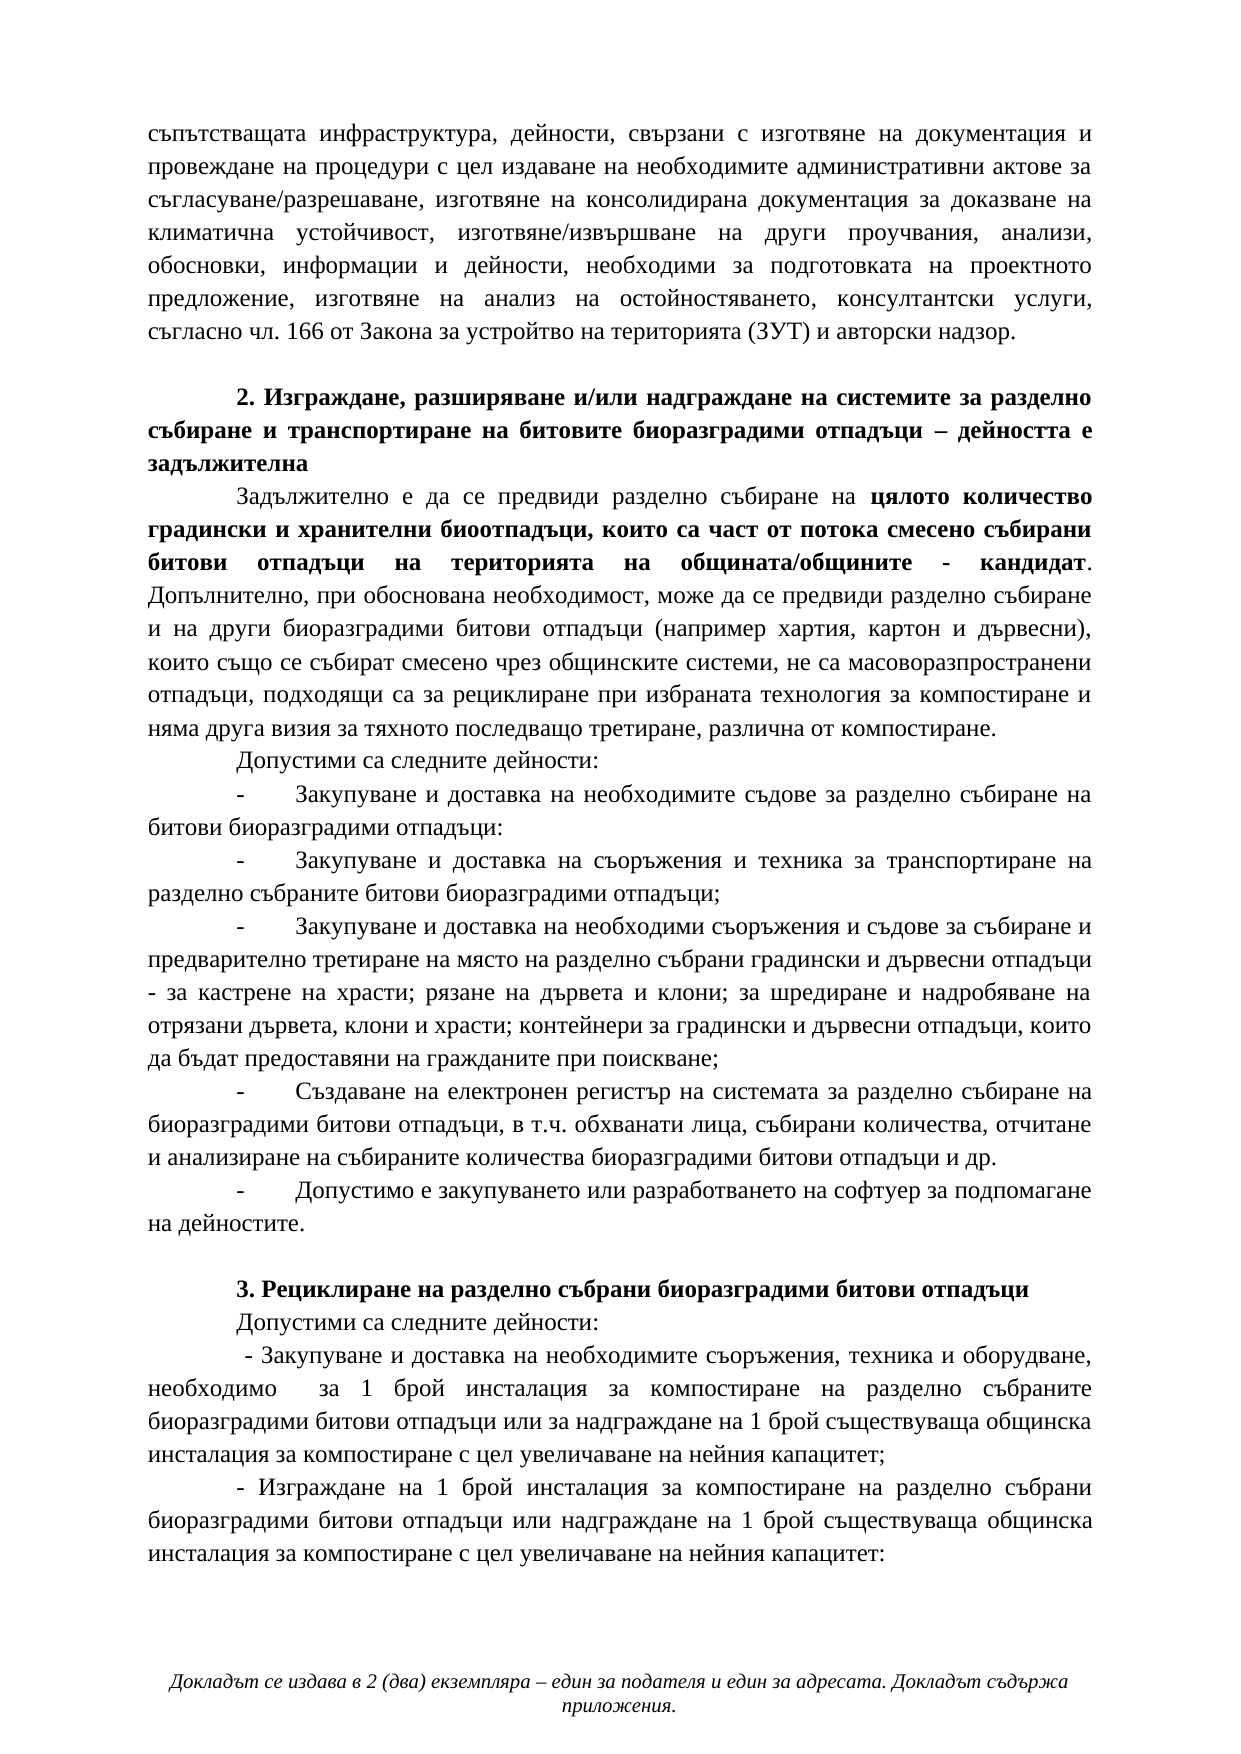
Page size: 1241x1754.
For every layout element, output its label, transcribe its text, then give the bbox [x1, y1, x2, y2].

list Закупуване и доставка на съоръжения и техника за транспортиране на разделно събраните битови биоразградими отпадъци; [148, 845, 1093, 906]
list Допустимо е закупуването или разработването на софтуер за подпомагане на дейностите. [148, 1175, 1093, 1237]
text Допустими са следните дейности: [148, 746, 1093, 774]
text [148, 118, 1093, 345]
text - Закупуване и доставка на необходимите съоръжения, техника и оборудване, необходимо за 1 брой инсталация за компостиране на разделно събраните биоразградими битови отпадъци или за надграждане на 1 брой съществуваща общинска инсталация за компостиране с цел увеличаване на нейния капацитет; [148, 1340, 1093, 1468]
list Закупуване и доставка на необходимите съдове за разделно събиране на битови биоразградими отпадъци: [148, 779, 1093, 840]
text Допустими са следните дейности: [148, 1307, 1093, 1336]
text 2. Изграждане, разширяване и/или надграждане на системите за разделно събиране и транспортиране на битовите биоразградими отпадъци – дейността е задължителна [148, 382, 1093, 477]
list Създаване на електронен регистър на системата за разделно събиране на биоразградими битови отпадъци, в т.ч. обхванати лица, събирани количества, отчитане и анализиране на събираните количества биоразградими битови отпадъци и др. [148, 1076, 1093, 1171]
text - Изграждане на 1 брой инсталация за компостиране на разделно събрани биоразградими битови отпадъци или надграждане на 1 брой съществуваща общинска инсталация за компостиране с цел увеличаване на нейния капацитет: [148, 1472, 1093, 1567]
text 3. Рециклиране на разделно събрани биоразградими битови отпадъци [148, 1274, 1093, 1303]
text Задължително е да се предвиди разделно събиране на цялото количество градински и хранителни биоотпадъци, които са част от потока смесено събирани битови отпадъци на територията на общината/общините - кандидат. Допълнително, при обоснована необходимост, може да се предвиди разделно събиране и на други биоразградими битови отпадъци (например хартия, картон и дървесни), които също се събират смесено чрез общинските системи, не са масоворазпространени отпадъци, подходящи са за рециклиране при избраната технология за компостиране и няма друга визия за тяхното последващо третиране, различна от компостиране. [148, 481, 1093, 741]
list Закупуване и доставка на необходими съоръжения и съдове за събиране и предварително третиране на място на разделно събрани градински и дървесни отпадъци - за кастрене на храсти; рязане на дървета и клони; за шредиране и надробяване на отрязани дървета, клони и храсти; контейнери за градински и дървесни отпадъци, които да бъдат предоставяни на гражданите при поискване; [148, 911, 1093, 1072]
